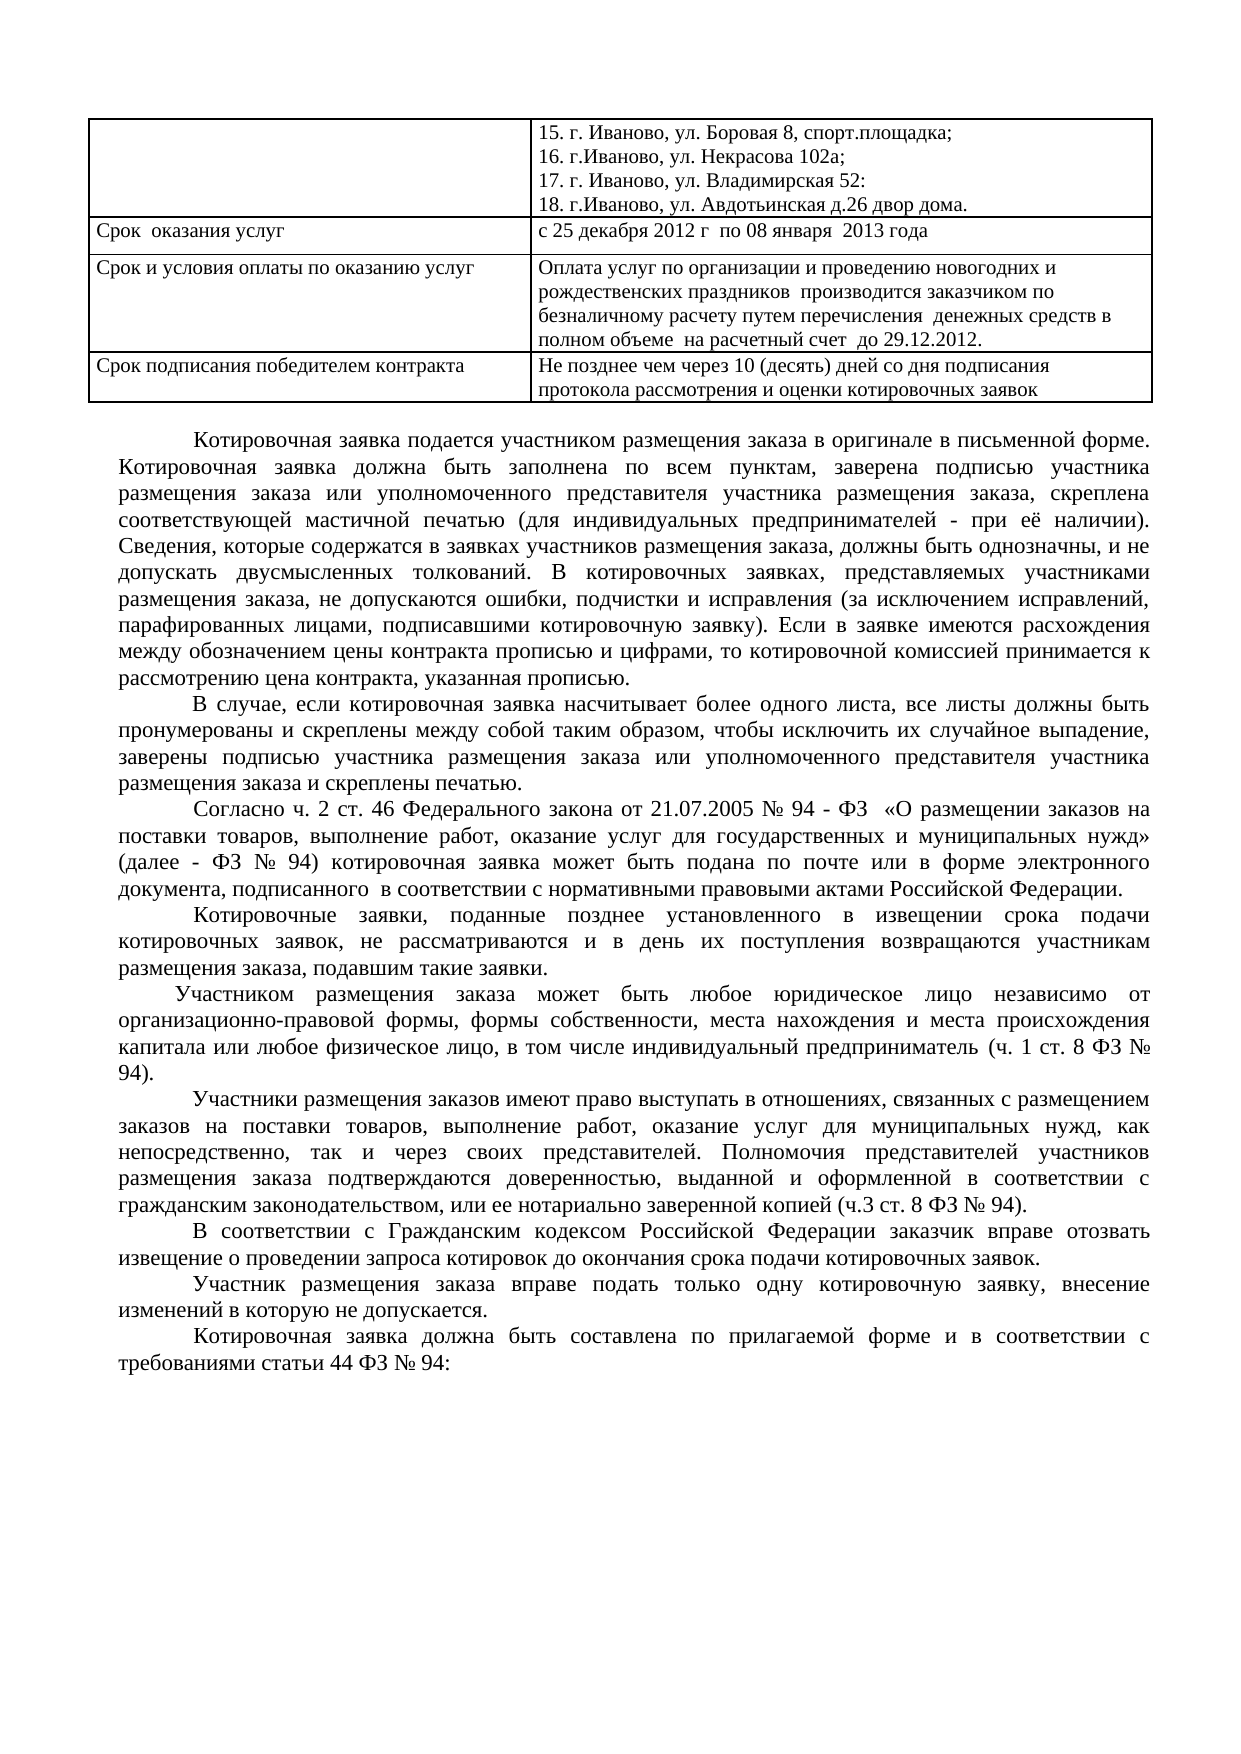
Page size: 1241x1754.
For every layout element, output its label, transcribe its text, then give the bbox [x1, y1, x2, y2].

table_cell Срок и условия оплаты по оказанию услуг [90, 255, 530, 351]
text Котировочная заявка подается участником размещения заказа в оригинале в письменной форме. Котировочная заявка должна быть заполнена по всем пунктам, заверена подписью участника размещения заказа или уполномоченного представителя участника размещения заказа, скреплена соответствующей мастичной печатью (для индивидуальных предпринимателей - при её наличии). Сведения, которые содержатся в заявках участников размещения заказа, должны быть однозначны, и не допускать двусмысленных толкований. В котировочных заявках, представляемых участниками размещения заказа, не допускаются ошибки, подчистки и исправления (за исключением исправлений, парафированных лицами, подписавшими котировочную заявку). Если в заявке имеются расхождения между обозначением цены контракта прописью и цифрами, то котировочной комиссией принимается к рассмотрению цена контракта, указанная прописью. [118, 427, 1152, 690]
table_cell с 25 декабря 2012 г по 08 января 2013 года [532, 218, 1151, 253]
text Участником размещения заказа может быть любое юридическое лицо независимо от организационно-правовой формы, формы собственности, места нахождения и места происхождения капитала или любое физическое лицо, в том числе индивидуальный предприниматель (ч. 1 ст. 8 ФЗ № 94). [118, 980, 1152, 1085]
text Участники размещения заказов имеют право выступать в отношениях, связанных с размещением заказов на поставки товаров, выполнение работ, оказание услуг для муниципальных нужд, как непосредственно, так и через своих представителей. Полномочия представителей участников размещения заказа подтверждаются доверенностью, выданной и оформленной в соответствии с гражданским законодательством, или ее нотариально заверенной копией (ч.3 ст. 8 ФЗ № 94). [118, 1085, 1152, 1217]
title Котировочная заявка должна быть составлена по прилагаемой форме и в соответствии с требованиями статьи 44 ФЗ № 94: [118, 1323, 1152, 1375]
title Согласно ч. 2 ст. 46 Федерального закона от 21.07.2005 № 94 - ФЗ «О размещении заказов на поставки товаров, выполнение работ, оказание услуг для государственных и муниципальных нужд» (далее - ФЗ № 94) котировочная заявка может быть подана по почте или в форме электронного документа, подписанного в соответствии с нормативными правовыми актами Российской Федерации. [118, 796, 1152, 901]
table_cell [90, 120, 530, 216]
table_cell Срок оказания услуг [90, 218, 530, 253]
table_cell Оплата услуг по организации и проведению новогодних и рождественских праздников производится заказчиком по безналичному расчету путем перечисления денежных средств в полном объеме на расчетный счет до 29.12.2012. [532, 255, 1151, 351]
table_cell Срок подписания победителем контракта [90, 353, 530, 401]
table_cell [532, 120, 1151, 216]
title Котировочные заявки, поданные позднее установленного в извещении срока подачи котировочных заявок, не рассматриваются и в день их поступления возвращаются участникам размещения заказа, подавшим такие заявки. [118, 901, 1152, 980]
title Участник размещения заказа вправе подать только одну котировочную заявку, внесение изменений в которую не допускается. [118, 1270, 1152, 1323]
title В соответствии с Гражданским кодексом Российской Федерации заказчик вправе отозвать извещение о проведении запроса котировок до окончания срока подачи котировочных заявок. [118, 1217, 1152, 1270]
text В случае, если котировочная заявка насчитывает более одного листа, все листы должны быть пронумерованы и скреплены между собой таким образом, чтобы исключить их случайное выпадение, заверены подписью участника размещения заказа или уполномоченного представителя участника размещения заказа и скреплены печатью. [118, 690, 1152, 796]
table_cell Не позднее чем через 10 (десять) дней со дня подписания протокола рассмотрения и оценки котировочных заявок [532, 353, 1151, 401]
